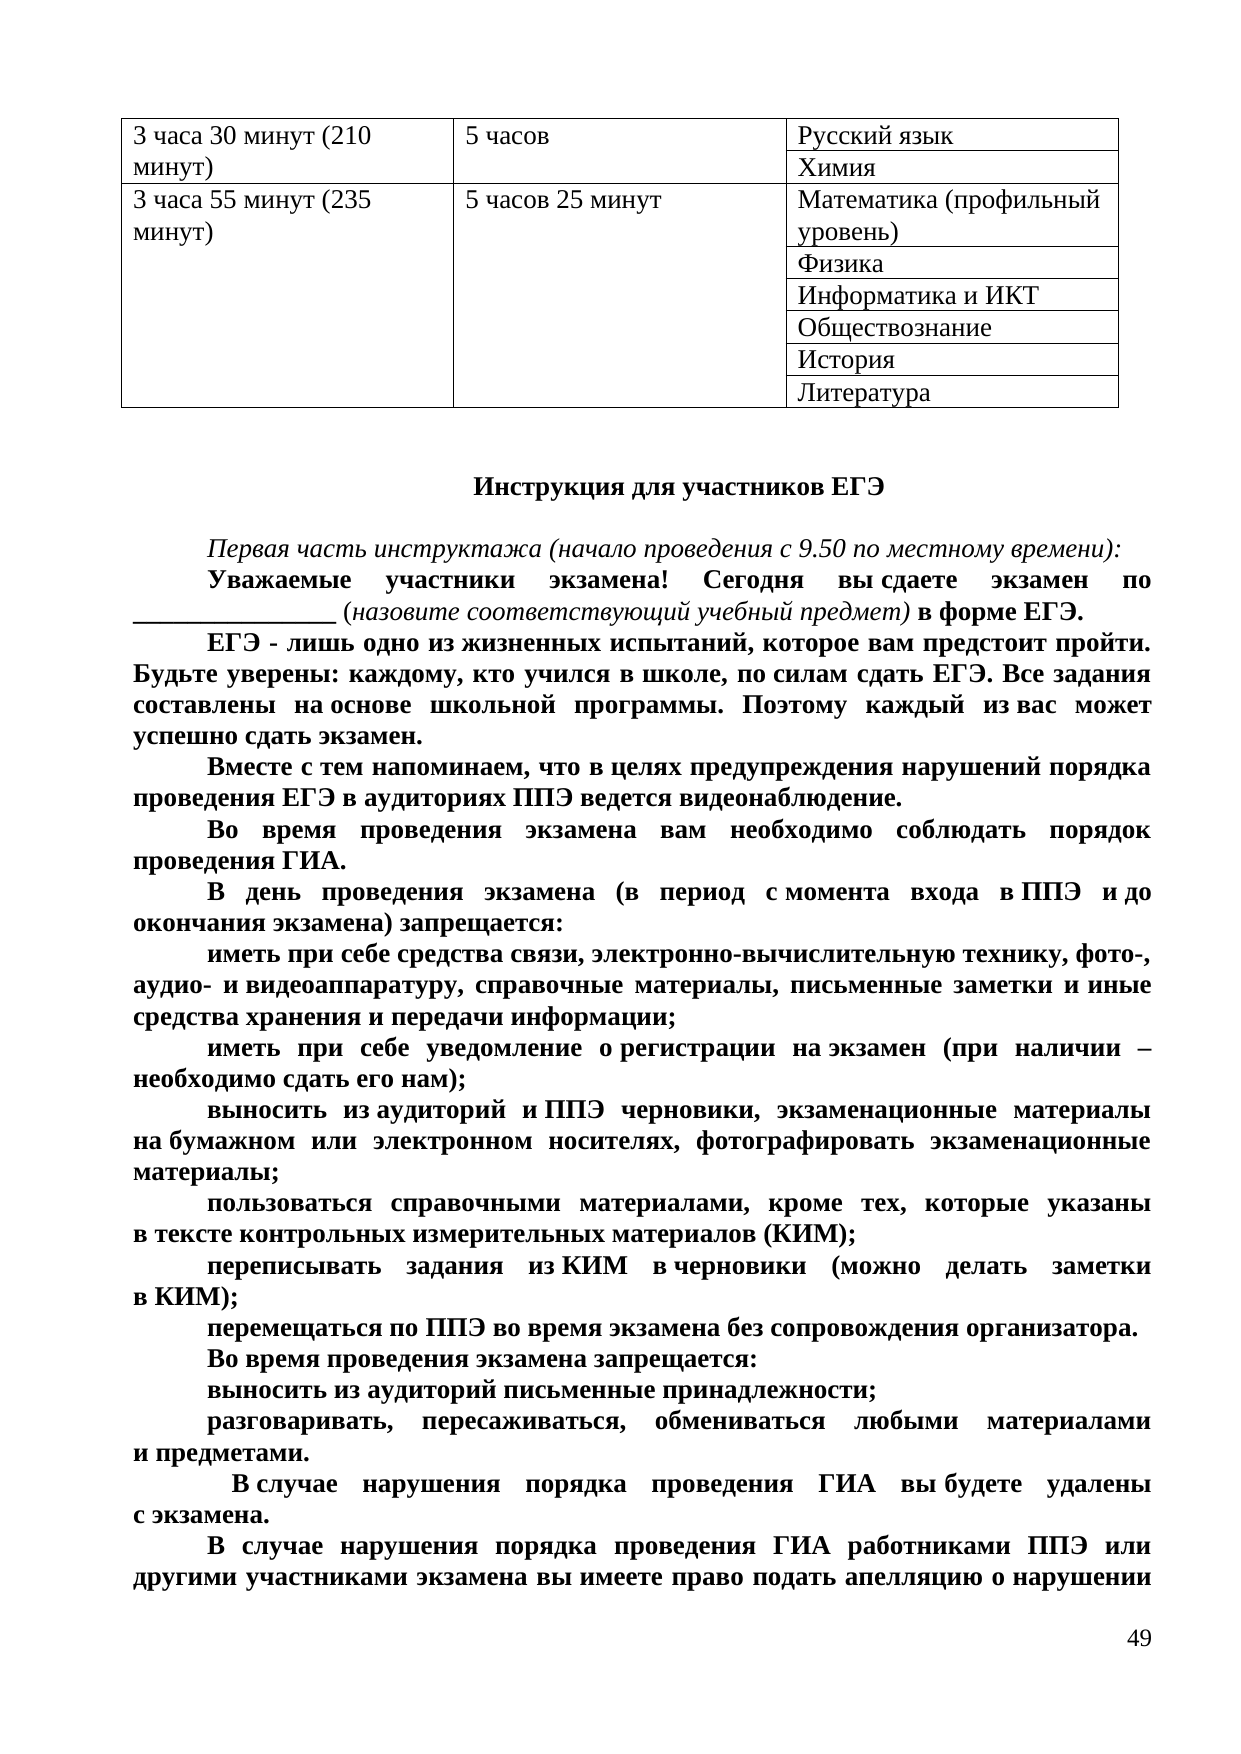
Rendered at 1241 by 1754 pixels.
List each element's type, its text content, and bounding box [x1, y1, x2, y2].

table_cell 5 часов 25 минут [454, 184, 786, 407]
text иметь при себе уведомление о регистрации на экзамен (при наличии – необходимо сдать его нам); [133, 1031, 1152, 1093]
text Вместе с тем напоминаем, что в целях предупреждения нарушений порядка проведения ЕГЭ в аудиториях ППЭ ведется видеонаблюдение. [133, 750, 1152, 813]
table_cell 5 часов [454, 119, 786, 182]
text Во время проведения экзамена вам необходимо соблюдать порядок проведения ГИА. [133, 813, 1152, 875]
table_cell Информатика и ИКТ [787, 279, 1118, 310]
text разговаривать, пересаживаться, обмениваться любыми материалами и предметами. [133, 1404, 1152, 1467]
text выносить из аудиторий и ППЭ черновики, экзаменационные материалы на бумажном или электронном носителях, фотографировать экзаменационные материалы; [133, 1093, 1152, 1186]
text Во время проведения экзамена запрещается: [133, 1342, 1152, 1373]
text В день проведения экзамена (в период с момента входа в ППЭ и до окончания экзамена) запрещается: [133, 875, 1152, 937]
table_cell Русский язык [787, 119, 1118, 150]
text Первая часть инструктажа (начало проведения с 9.50 по местному времени): [133, 532, 1152, 563]
table_cell Химия [787, 151, 1118, 182]
text выносить из аудиторий письменные принадлежности; [133, 1373, 1152, 1404]
text переписывать задания из КИМ в черновики (можно делать заметки в КИМ); [133, 1249, 1152, 1311]
text Уважаемые участники экзамена! Сегодня вы сдаете экзамен по _______________ (назовите соответствующий учебный предмет) в форме ЕГЭ. [133, 563, 1152, 626]
table_cell Физика [787, 247, 1118, 278]
text иметь при себе средства связи, электронно-вычислительную технику, фото-, аудио- и видеоаппаратуру, справочные материалы, письменные заметки и иные средства хранения и передачи информации; [133, 937, 1152, 1031]
table_cell История [787, 344, 1118, 374]
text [133, 1529, 1152, 1591]
table_cell 3 часа 30 минут (210 минут) [122, 119, 453, 182]
text пользоваться справочными материалами, кроме тех, которые указаны в тексте контрольных измерительных материалов (КИМ); [133, 1186, 1152, 1249]
text ЕГЭ - лишь одно из жизненных испытаний, которое вам предстоит пройти. Будьте уверены: каждому, кто учился в школе, по силам сдать ЕГЭ. Все задания составлены на основе школьной программы. Поэтому каждый из вас может успешно сдать экзамен. [133, 626, 1152, 750]
table_cell Математика (профильный уровень) [787, 184, 1118, 246]
text В случае нарушения порядка проведения ГИА вы будете удалены с экзамена. [133, 1467, 1152, 1529]
table_cell Литература [787, 376, 1118, 407]
text Инструкция для участников ЕГЭ [133, 470, 1152, 501]
text перемещаться по ППЭ во время экзамена без сопровождения организатора. [133, 1311, 1152, 1342]
table_cell 3 часа 55 минут (235 минут) [122, 184, 453, 407]
table_cell Обществознание [787, 311, 1118, 342]
